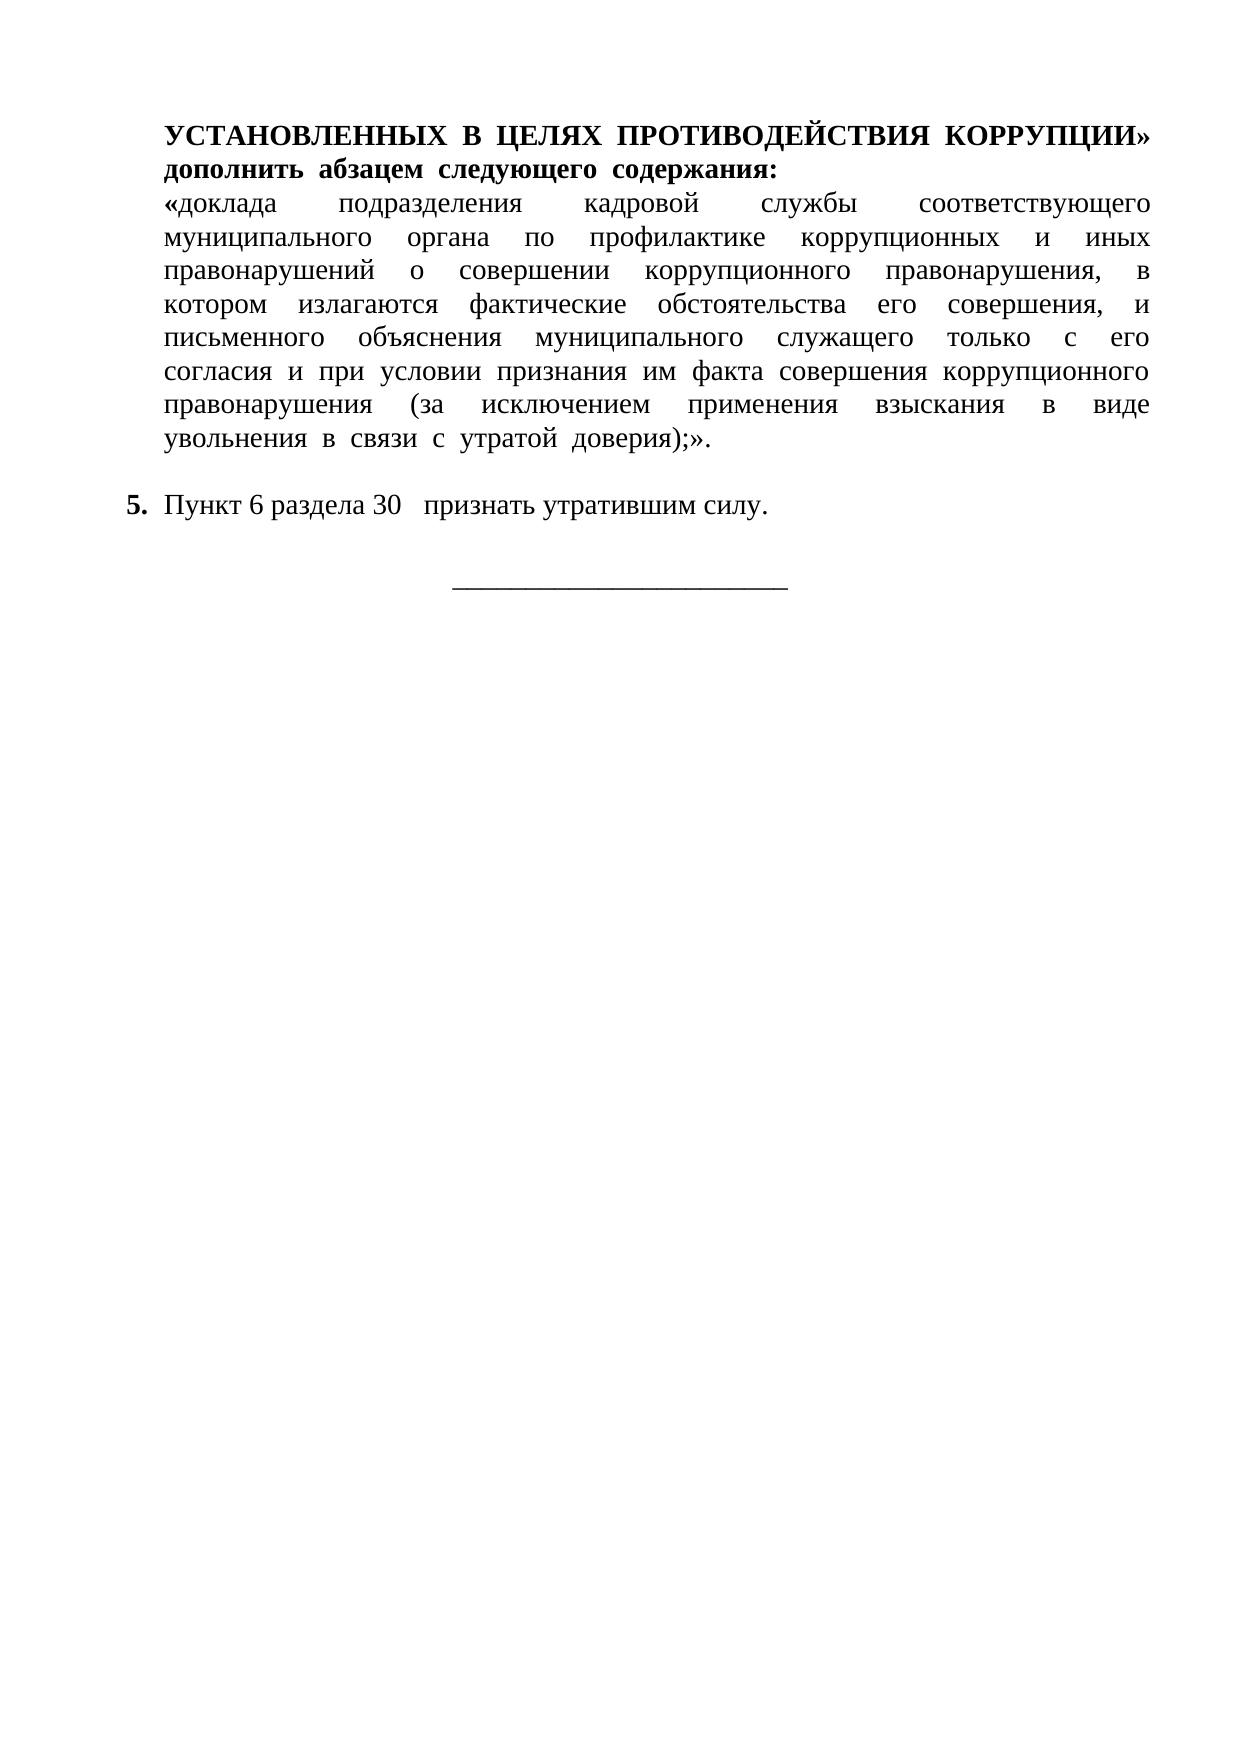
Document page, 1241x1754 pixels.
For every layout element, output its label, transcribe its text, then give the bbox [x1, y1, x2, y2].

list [126, 118, 1152, 185]
text _______________________ [14, 559, 1152, 593]
list Пункт 6 раздела 30 признать утратившим силу. [126, 487, 1152, 521]
list «доклада подразделения кадровой службы соответствующего муниципального органа по профилактике коррупционных и иных правонарушений о совершении коррупционного правонарушения, в котором излагаются фактические обстоятельства его совершения, и письменного объяснения муниципального служащего только с его согласия и при условии признания им факта совершения коррупционного правонарушения (за исключением применения взыскания в виде увольнения в связи с утратой доверия);». [163, 185, 1152, 453]
